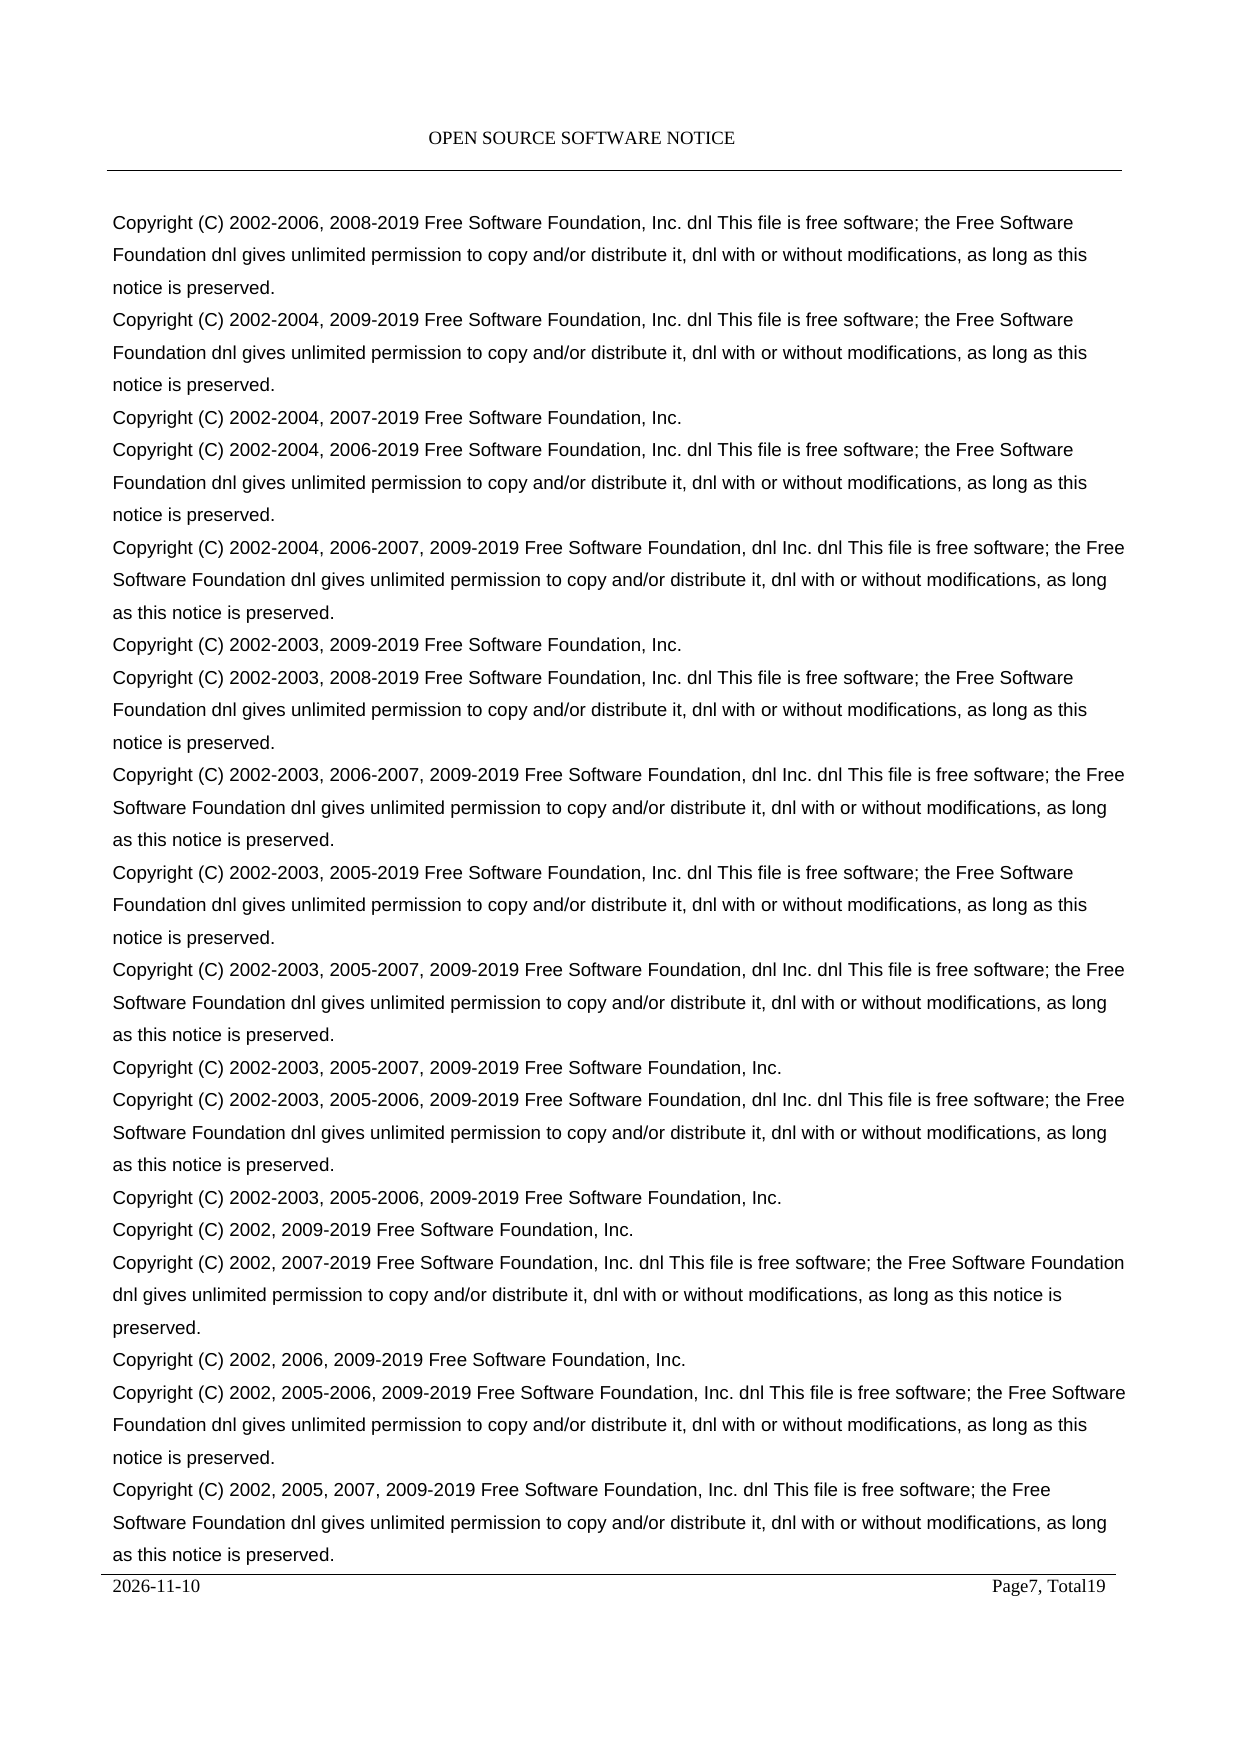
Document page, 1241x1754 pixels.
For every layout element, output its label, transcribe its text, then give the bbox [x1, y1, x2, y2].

text Copyright (C) 2002-2003, 2005-2007, 2009-2019 Free Software Foundation, dnl Inc. dnl This file is free software; the Free Software Foundation dnl gives unlimited permission to copy and/or distribute it, dnl with or without modifications, as long as this notice is preserved. [112, 954, 1128, 1051]
text Copyright (C) 2002-2003, 2005-2006, 2009-2019 Free Software Foundation, Inc. [112, 1181, 1128, 1214]
text Copyright (C) 2002-2003, 2006-2007, 2009-2019 Free Software Foundation, dnl Inc. dnl This file is free software; the Free Software Foundation dnl gives unlimited permission to copy and/or distribute it, dnl with or without modifications, as long as this notice is preserved. [112, 759, 1128, 856]
text Copyright (C) 2002, 2009-2019 Free Software Foundation, Inc. [112, 1214, 1128, 1246]
text Copyright (C) 2002-2004, 2009-2019 Free Software Foundation, Inc. dnl This file is free software; the Free Software Foundation dnl gives unlimited permission to copy and/or distribute it, dnl with or without modifications, as long as this notice is preserved. [112, 304, 1128, 401]
text Copyright (C) 2002, 2006, 2009-2019 Free Software Foundation, Inc. [112, 1344, 1128, 1376]
text Copyright (C) 2002, 2007-2019 Free Software Foundation, Inc. dnl This file is free software; the Free Software Foundation dnl gives unlimited permission to copy and/or distribute it, dnl with or without modifications, as long as this notice is preserved. [112, 1246, 1128, 1344]
text Copyright (C) 2002, 2005-2006, 2009-2019 Free Software Foundation, Inc. dnl This file is free software; the Free Software Foundation dnl gives unlimited permission to copy and/or distribute it, dnl with or without modifications, as long as this notice is preserved. [112, 1376, 1128, 1474]
text Copyright (C) 2002-2003, 2005-2007, 2009-2019 Free Software Foundation, Inc. [112, 1051, 1128, 1084]
text Copyright (C) 2002-2003, 2009-2019 Free Software Foundation, Inc. [112, 629, 1128, 661]
text Copyright (C) 2002, 2005, 2007, 2009-2019 Free Software Foundation, Inc. dnl This file is free software; the Free Software Foundation dnl gives unlimited permission to copy and/or distribute it, dnl with or without modifications, as long as this notice is preserved. [112, 1474, 1128, 1571]
text Copyright (C) 2002-2004, 2007-2019 Free Software Foundation, Inc. [112, 401, 1128, 434]
text Copyright (C) 2002-2006, 2008-2019 Free Software Foundation, Inc. dnl This file is free software; the Free Software Foundation dnl gives unlimited permission to copy and/or distribute it, dnl with or without modifications, as long as this notice is preserved. [112, 206, 1128, 304]
text Copyright (C) 2002-2003, 2008-2019 Free Software Foundation, Inc. dnl This file is free software; the Free Software Foundation dnl gives unlimited permission to copy and/or distribute it, dnl with or without modifications, as long as this notice is preserved. [112, 661, 1128, 759]
text Copyright (C) 2002-2003, 2005-2019 Free Software Foundation, Inc. dnl This file is free software; the Free Software Foundation dnl gives unlimited permission to copy and/or distribute it, dnl with or without modifications, as long as this notice is preserved. [112, 856, 1128, 954]
text Copyright (C) 2002-2003, 2005-2006, 2009-2019 Free Software Foundation, dnl Inc. dnl This file is free software; the Free Software Foundation dnl gives unlimited permission to copy and/or distribute it, dnl with or without modifications, as long as this notice is preserved. [112, 1084, 1128, 1181]
text Copyright (C) 2002-2004, 2006-2019 Free Software Foundation, Inc. dnl This file is free software; the Free Software Foundation dnl gives unlimited permission to copy and/or distribute it, dnl with or without modifications, as long as this notice is preserved. [112, 434, 1128, 531]
text Copyright (C) 2002-2004, 2006-2007, 2009-2019 Free Software Foundation, dnl Inc. dnl This file is free software; the Free Software Foundation dnl gives unlimited permission to copy and/or distribute it, dnl with or without modifications, as long as this notice is preserved. [112, 531, 1128, 629]
